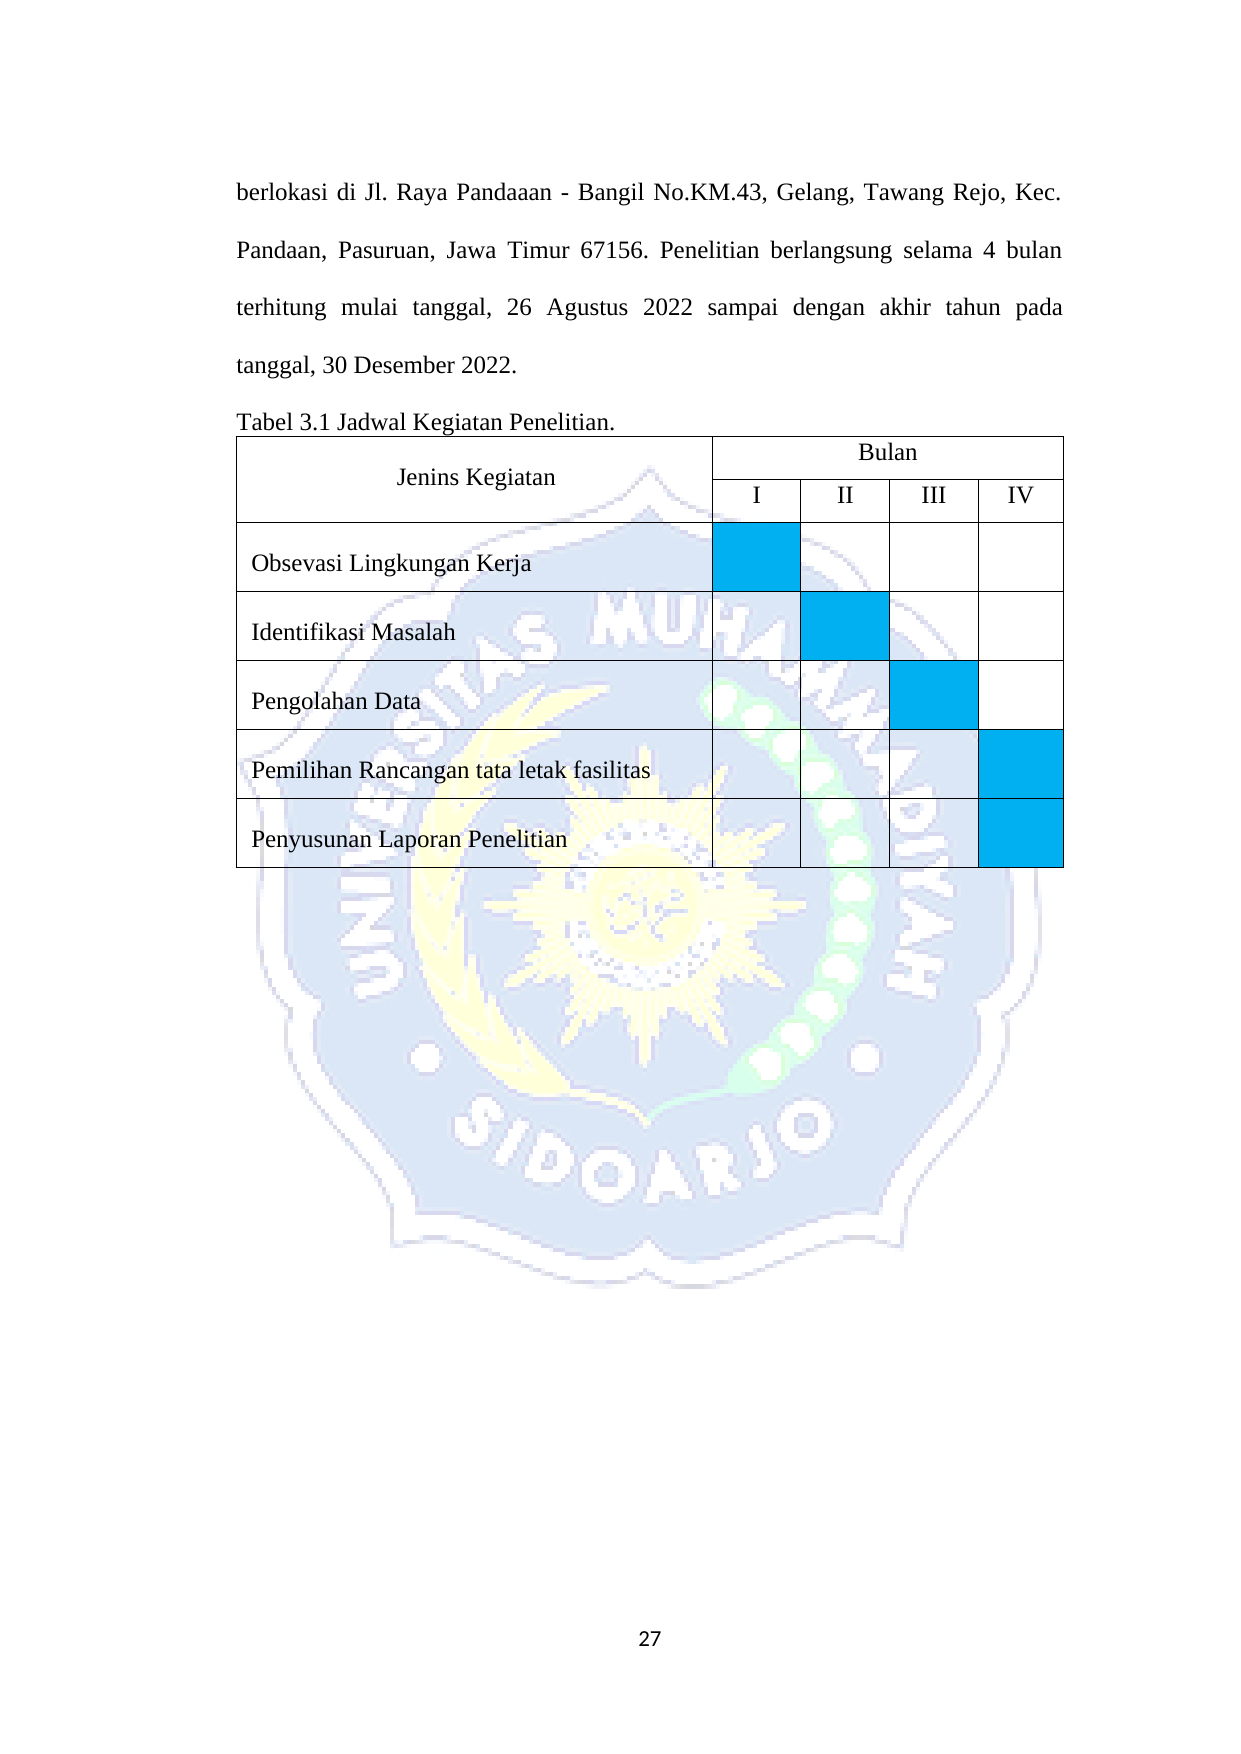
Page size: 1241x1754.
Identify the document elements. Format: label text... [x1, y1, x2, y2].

table_cell [801, 799, 889, 867]
table_cell [801, 661, 889, 729]
table_cell [979, 799, 1063, 867]
table_cell Pemilihan Rancangan tata letak fasilitas [237, 730, 712, 798]
table_cell [713, 661, 800, 729]
table_cell [801, 592, 889, 660]
table_cell [801, 523, 889, 591]
table_cell Penyusunan Laporan Penelitian [237, 799, 712, 867]
table_cell [890, 592, 978, 660]
table_cell [979, 730, 1063, 798]
text Tabel 3.1 Jadwal Kegiatan Penelitian. [236, 407, 1063, 436]
table_cell [890, 799, 978, 867]
table_cell II [801, 480, 889, 522]
table_header Jenins Kegiatan [237, 437, 712, 522]
table_cell [713, 799, 800, 867]
table_cell I [713, 480, 800, 522]
table_cell [890, 661, 978, 729]
table_cell [713, 523, 800, 591]
table_cell Identifikasi Masalah [237, 592, 712, 660]
table_cell [890, 730, 978, 798]
table_cell [890, 523, 978, 591]
table_cell [801, 730, 889, 798]
table_cell III [890, 480, 978, 522]
table_cell Obsevasi Lingkungan Kerja [237, 523, 712, 591]
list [236, 177, 1063, 378]
table_cell IV [979, 480, 1063, 522]
table_cell [979, 523, 1063, 591]
table_cell [979, 592, 1063, 660]
table_cell Pengolahan Data [237, 661, 712, 729]
table_header Bulan [713, 437, 1063, 479]
table_cell [713, 592, 800, 660]
table_cell [979, 661, 1063, 729]
table_cell [713, 730, 800, 798]
